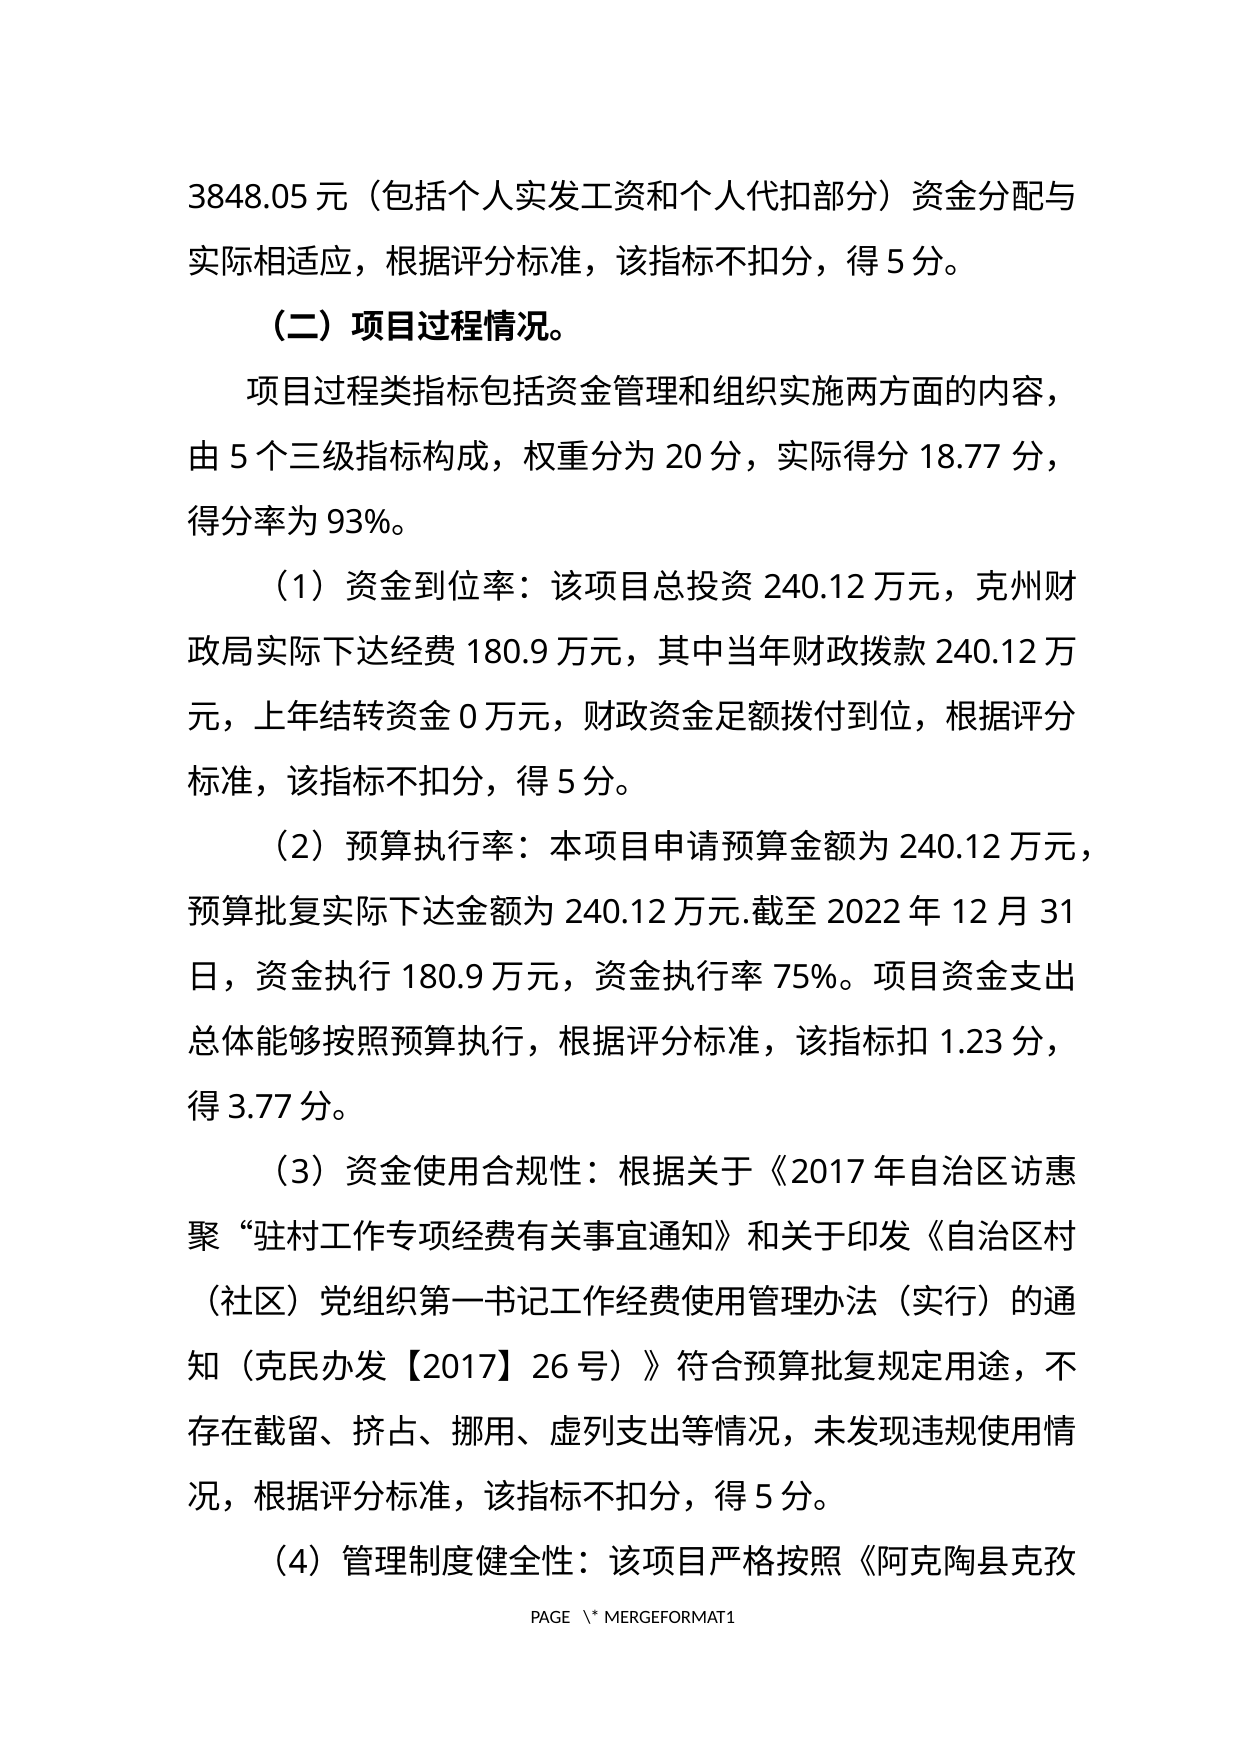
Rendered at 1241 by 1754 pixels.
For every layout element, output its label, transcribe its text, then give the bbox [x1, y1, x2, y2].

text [187, 162, 1078, 292]
text （二）项目过程情况。 [187, 292, 1078, 357]
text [187, 357, 1078, 1592]
